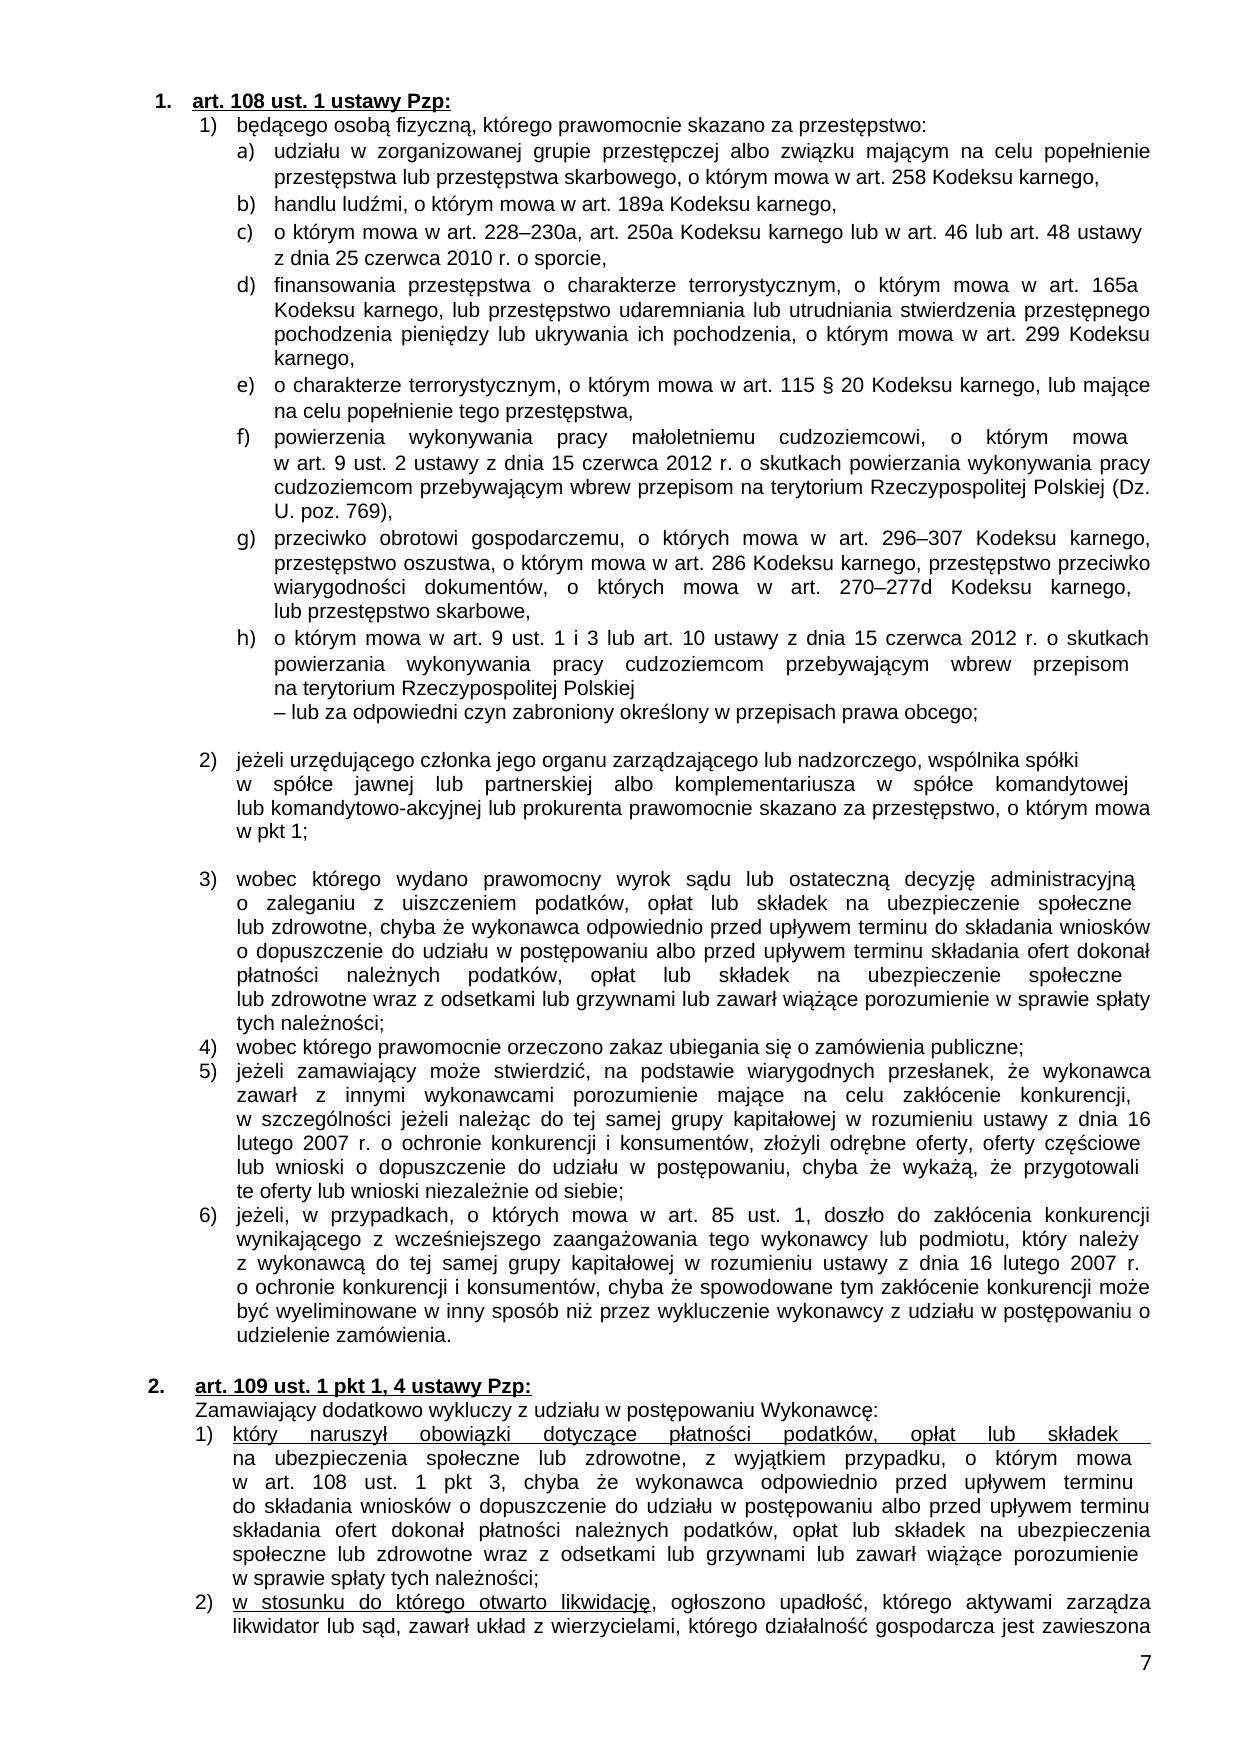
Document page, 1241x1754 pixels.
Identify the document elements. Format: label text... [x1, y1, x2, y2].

list finansowania przestępstwa o charakterze terrorystycznym, o którym mowa w art. 165a Kodeksu karnego, lub przestępstwo udaremniania lub utrudniania stwierdzenia przestępnego pochodzenia pieniędzy lub ukrywania ich pochodzenia, o którym mowa w art. 299 Kodeksu karnego, [236, 270, 1152, 370]
list w spółce jawnej lub partnerskiej albo komplementariusza w spółce komandytowej lub komandytowo-akcyjnej lub prokurenta prawomocnie skazano za przestępstwo, o którym mowa w pkt 1; [236, 771, 1152, 843]
list art. 108 ust. 1 ustawy Pzp: [154, 89, 1152, 113]
list przeciwko obrotowi gospodarczemu, o których mowa w art. 296–307 Kodeksu karnego, przestępstwo oszustwa, o którym mowa w art. 286 Kodeksu karnego, przestępstwo przeciwko wiarygodności dokumentów, o których mowa w art. 270–277d Kodeksu karnego, lub przestępstwo skarbowe, [236, 523, 1152, 623]
list jeżeli zamawiający może stwierdzić, na podstawie wiarygodnych przesłanek, że wykonawca zawarł z innymi wykonawcami porozumienie mające na celu zakłócenie konkurencji, w szczególności jeżeli należąc do tej samej grupy kapitałowej w rozumieniu ustawy z dnia 16 lutego 2007 r. o ochronie konkurencji i konsumentów, złożyli odrębne oferty, oferty częściowe lub wnioski o dopuszczenie do udziału w postępowaniu, chyba że wykażą, że przygotowali te oferty lub wnioski niezależnie od siebie; [199, 1059, 1152, 1203]
list jeżeli, w przypadkach, o których mowa w art. 85 ust. 1, doszło do zakłócenia konkurencji wynikającego z wcześniejszego zaangażowania tego wykonawcy lub podmiotu, który należy z wykonawcą do tej samej grupy kapitałowej w rozumieniu ustawy z dnia 16 lutego 2007 r. o ochronie konkurencji i konsumentów, chyba że spowodowane tym zakłócenie konkurencji może być wyeliminowane w inny sposób niż przez wykluczenie wykonawcy z udziału w postępowaniu o udzielenie zamówienia. [199, 1203, 1152, 1346]
list wobec którego wydano prawomocny wyrok sądu lub ostateczną decyzję administracyjną o zaleganiu z uiszczeniem podatków, opłat lub składek na ubezpieczenie społeczne lub zdrowotne, chyba że wykonawca odpowiednio przed upływem terminu do składania wniosków o dopuszczenie do udziału w postępowaniu albo przed upływem terminu składania ofert dokonał płatności należnych podatków, opłat lub składek na ubezpieczenie społeczne lub zdrowotne wraz z odsetkami lub grzywnami lub zawarł wiążące porozumienie w sprawie spłaty tych należności; [199, 867, 1152, 1035]
list wobec którego prawomocnie orzeczono zakaz ubiegania się o zamówienia publiczne; [199, 1035, 1152, 1059]
list o którym mowa w art. 228–230a, art. 250a Kodeksu karnego lub w art. 46 lub art. 48 ustawy z dnia 25 czerwca 2010 r. o sporcie, [236, 217, 1152, 270]
list jeżeli urzędującego członka jego organu zarządzającego lub nadzorczego, wspólnika spółki [199, 747, 1152, 771]
list handlu ludźmi, o którym mowa w art. 189a Kodeksu karnego, [236, 189, 1152, 217]
list udziału w zorganizowanej grupie przestępczej albo związku mającym na celu popełnienie przestępstwa lub przestępstwa skarbowego, o którym mowa w art. 258 Kodeksu karnego, [236, 137, 1152, 189]
list o którym mowa w art. 9 ust. 1 i 3 lub art. 10 ustawy z dnia 15 czerwca 2012 r. o skutkach powierzania wykonywania pracy cudzoziemcom przebywającym wbrew przepisom na terytorium Rzeczypospolitej Polskiej [236, 623, 1152, 699]
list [195, 1589, 1152, 1637]
list który naruszył obowiązki dotyczące płatności podatków, opłat lub składek na ubezpieczenia społeczne lub zdrowotne, z wyjątkiem przypadku, o którym mowa w art. 108 ust. 1 pkt 3, chyba że wykonawca odpowiednio przed upływem terminu do składania wniosków o dopuszczenie do udziału w postępowaniu albo przed upływem terminu składania ofert dokonał płatności należnych podatków, opłat lub składek na ubezpieczenia społeczne lub zdrowotne wraz z odsetkami lub grzywnami lub zawarł wiążące porozumienie w sprawie spłaty tych należności; [195, 1422, 1152, 1589]
list – lub za odpowiedni czyn zabroniony określony w przepisach prawa obcego; [274, 699, 1152, 723]
list Zamawiający dodatkowo wykluczy z udziału w postępowaniu Wykonawcę: [195, 1398, 1152, 1422]
list art. 109 ust. 1 pkt 1, 4 ustawy Pzp: [148, 1374, 1152, 1398]
list będącego osobą fizyczną, którego prawomocnie skazano za przestępstwo: [199, 113, 1152, 137]
list o charakterze terrorystycznym, o którym mowa w art. 115 § 20 Kodeksu karnego, lub mające na celu popełnienie tego przestępstwa, [236, 370, 1152, 422]
list powierzenia wykonywania pracy małoletniemu cudzoziemcowi, o którym mowa w art. 9 ust. 2 ustawy z dnia 15 czerwca 2012 r. o skutkach powierzania wykonywania pracy cudzoziemcom przebywającym wbrew przepisom na terytorium Rzeczypospolitej Polskiej (Dz. U. poz. 769), [236, 422, 1152, 523]
